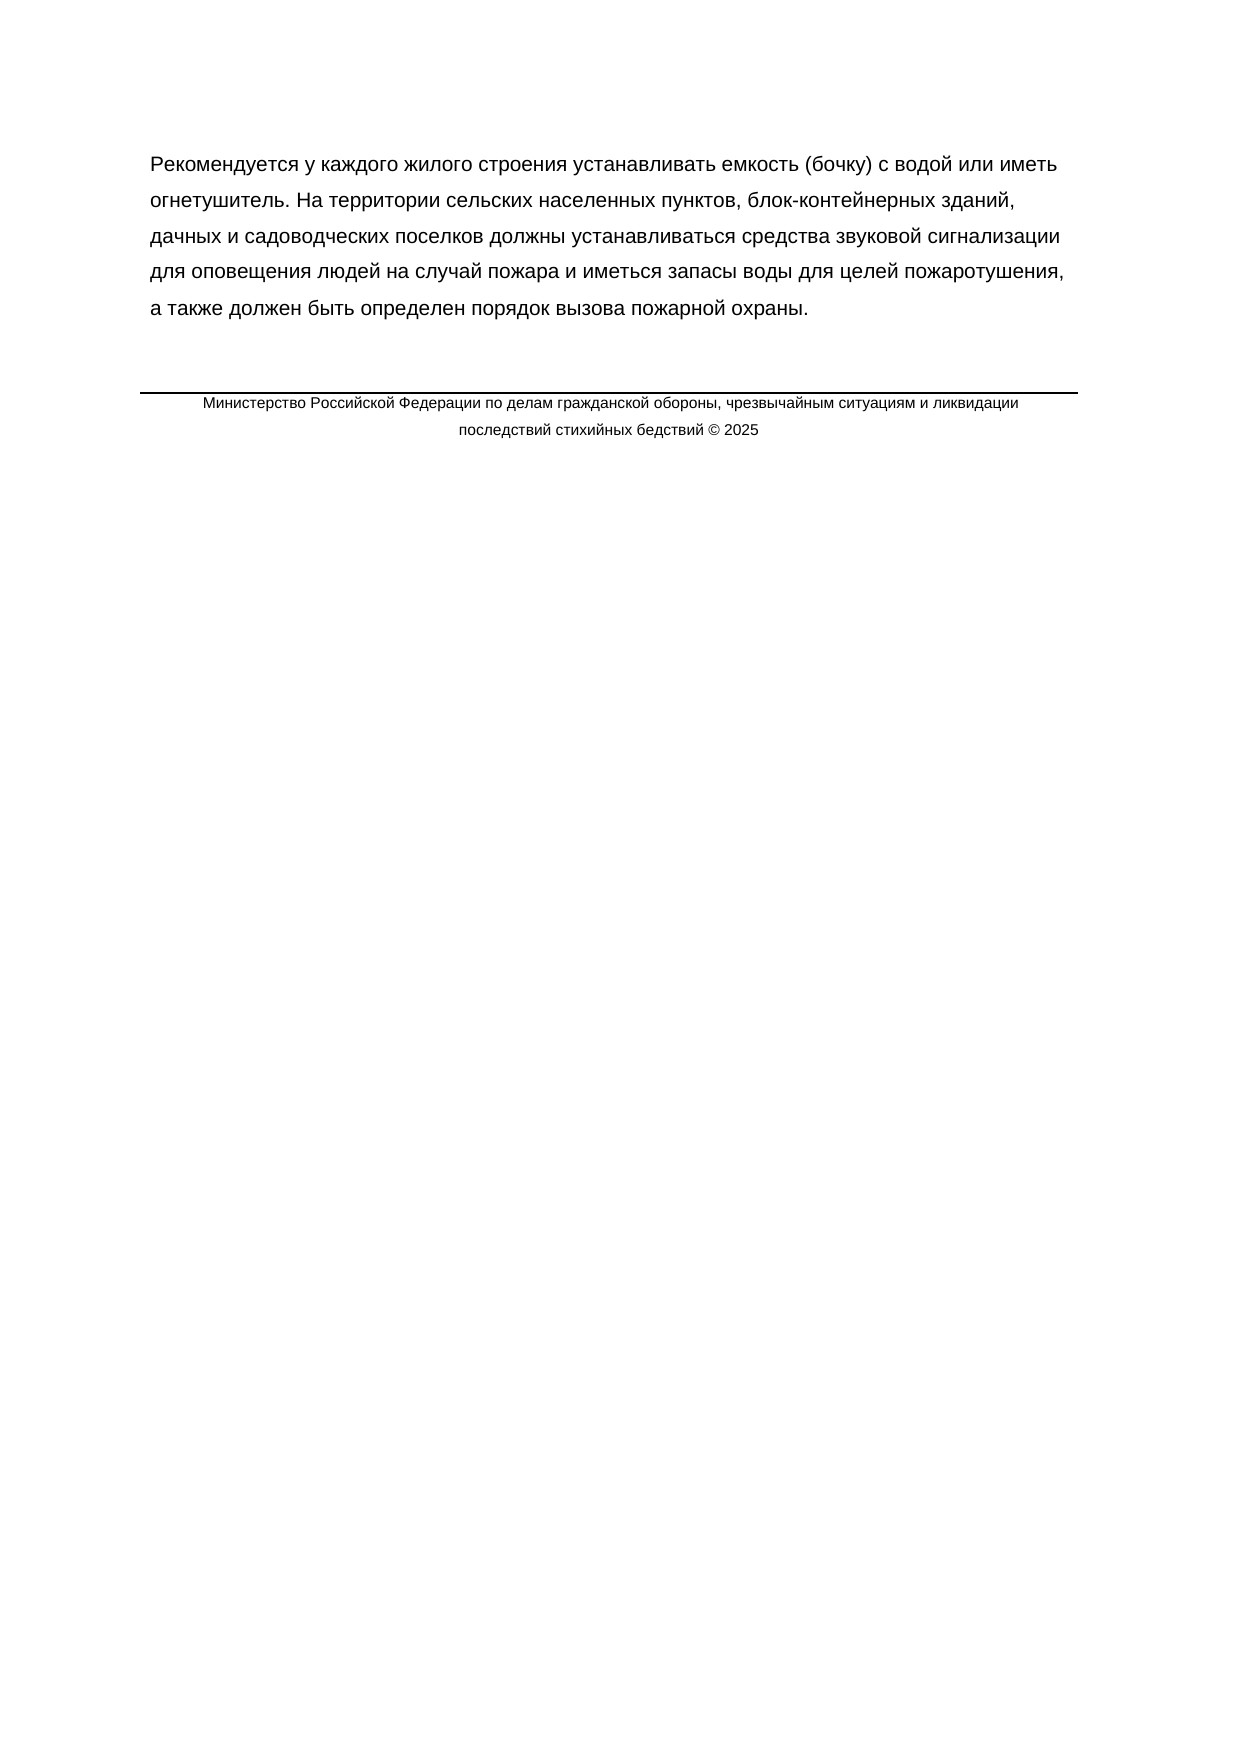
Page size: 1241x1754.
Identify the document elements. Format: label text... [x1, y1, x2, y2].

table_cell Министерство Российской Федерации по делам гражданской обороны, чрезвычайным ситуациям и ликвидации последствий стихийных бедствий © 2025 [140, 394, 1078, 476]
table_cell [140, 150, 1078, 392]
